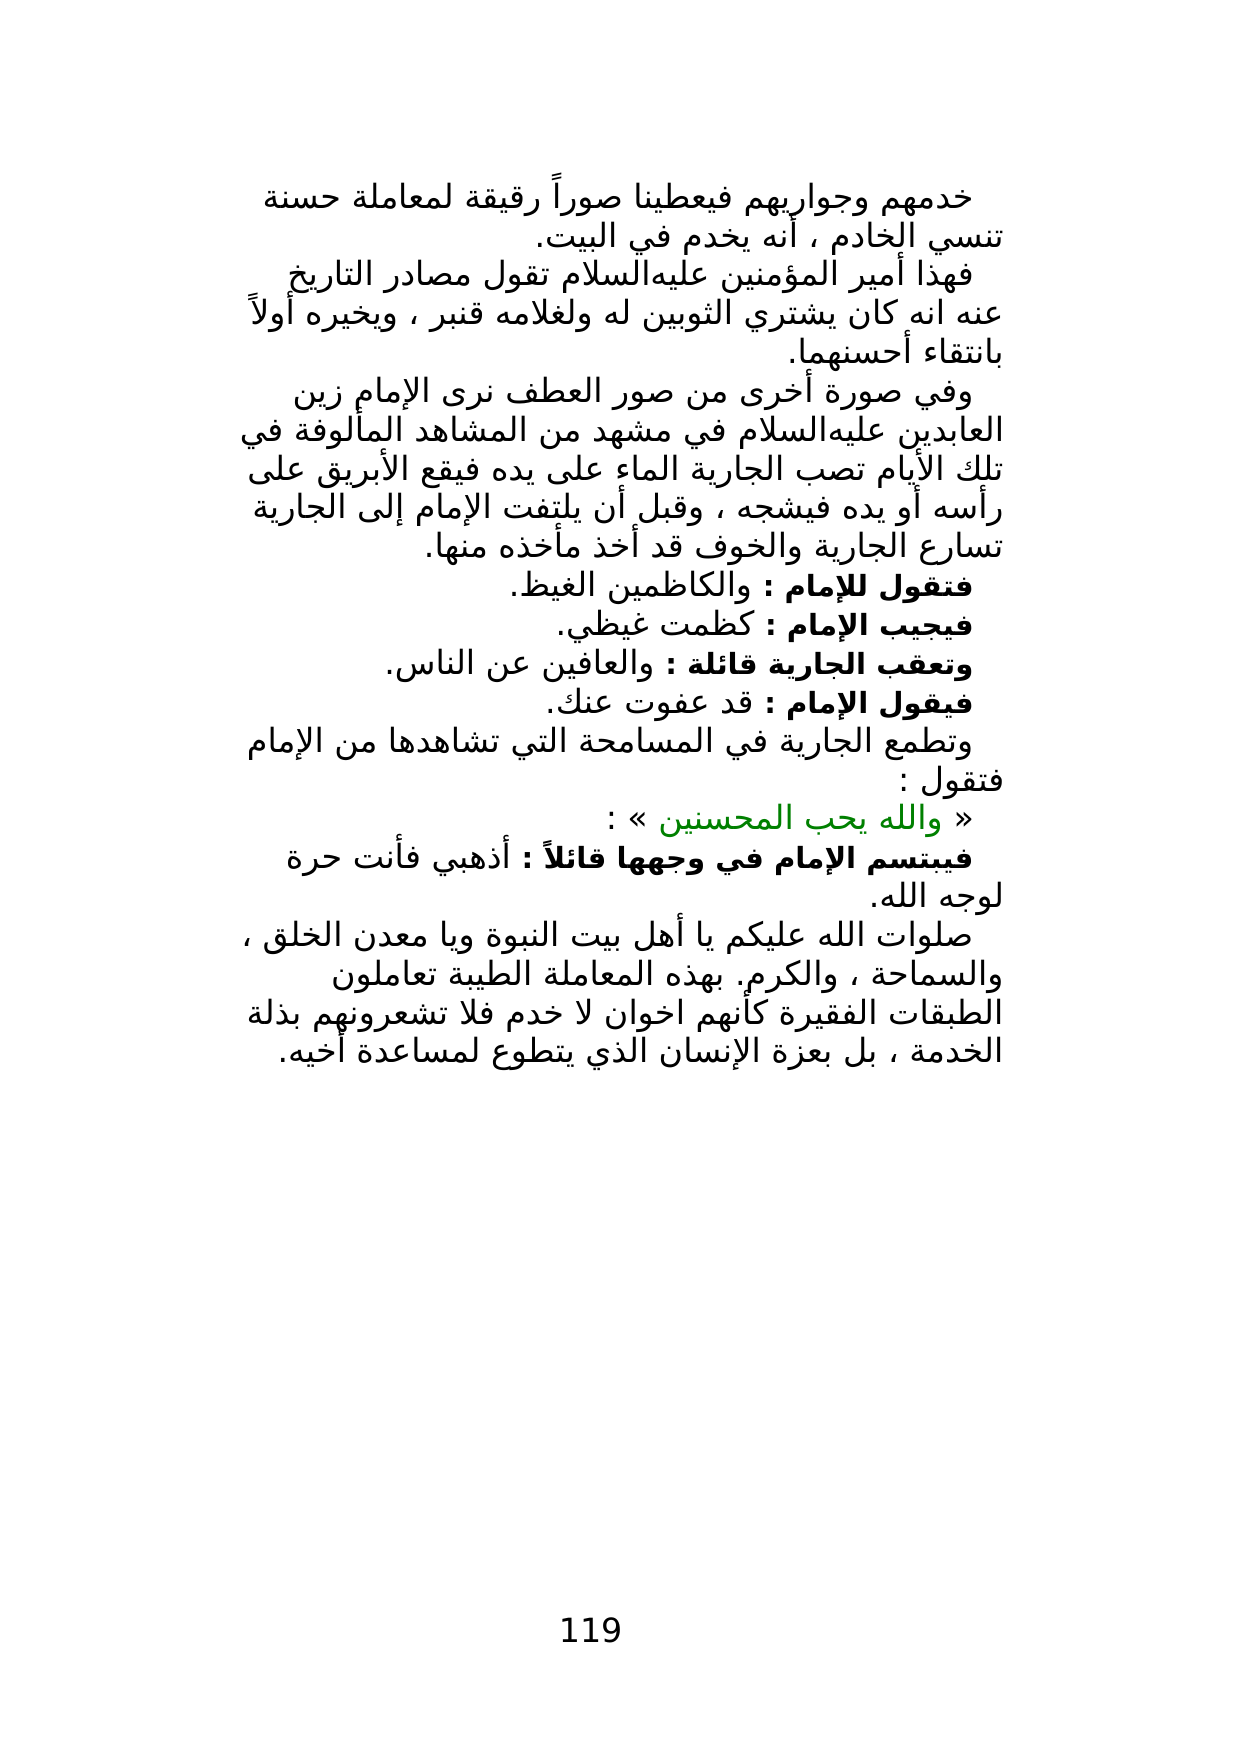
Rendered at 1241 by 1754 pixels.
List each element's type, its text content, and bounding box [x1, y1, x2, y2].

text فتقول للإمام : والكاظمين الغيظ. [236, 566, 1004, 604]
text صلوات الله عليكم يا أهل بيت النبوة ويا معدن الخلق ، والسماحة ، والكرم. بهذه المعاملة الطيبة تعاملون الطبقات الفقيرة كأنهم اخوان لا خدم فلا تشعرونهم بذلة الخدمة ، بل بعزة الإنسان الذي يتطوع لمساعدة أخيه. [236, 915, 1004, 1071]
text وتعقب الجارية قائلة : والعافين عن الناس. [236, 643, 1004, 682]
text خدمهم وجواريهم فيعطينا صوراً رقيقة لمعاملة حسنة تنسي الخادم ، أنه يخدم في البيت. [236, 177, 1004, 255]
text وفي صورة أخرى من صور العطف نرى الإمام زين العابدين عليه‌السلام في مشهد من المشاهد المألوفة في تلك الأيام تصب الجارية الماء على يده فيقع الأبريق على رأسه أو يده فيشجه ، وقبل أن يلتفت الإمام إلى الجارية تسارع الجارية والخوف قد أخذ مأخذه منها. [236, 371, 1004, 566]
text فيقول الإمام : قد عفوت عنك. [236, 682, 1004, 721]
text فهذا أمير المؤمنين عليه‌السلام تقول مصادر التاريخ عنه انه كان يشتري الثوبين له ولغلامه قنبر ، ويخيره أولاً بانتقاء أحسنهما. [236, 255, 1004, 371]
text « والله يحب المحسنين » : [236, 799, 1004, 838]
text فيبتسم الإمام في وجهها قائلاً : أذهبي فأنت حرة لوجه الله. [236, 838, 1004, 915]
text وتطمع الجارية في المسامحة التي تشاهدها من الإمام فتقول : [236, 721, 1004, 799]
text فيجيب الإمام : كظمت غيظي. [236, 604, 1004, 643]
